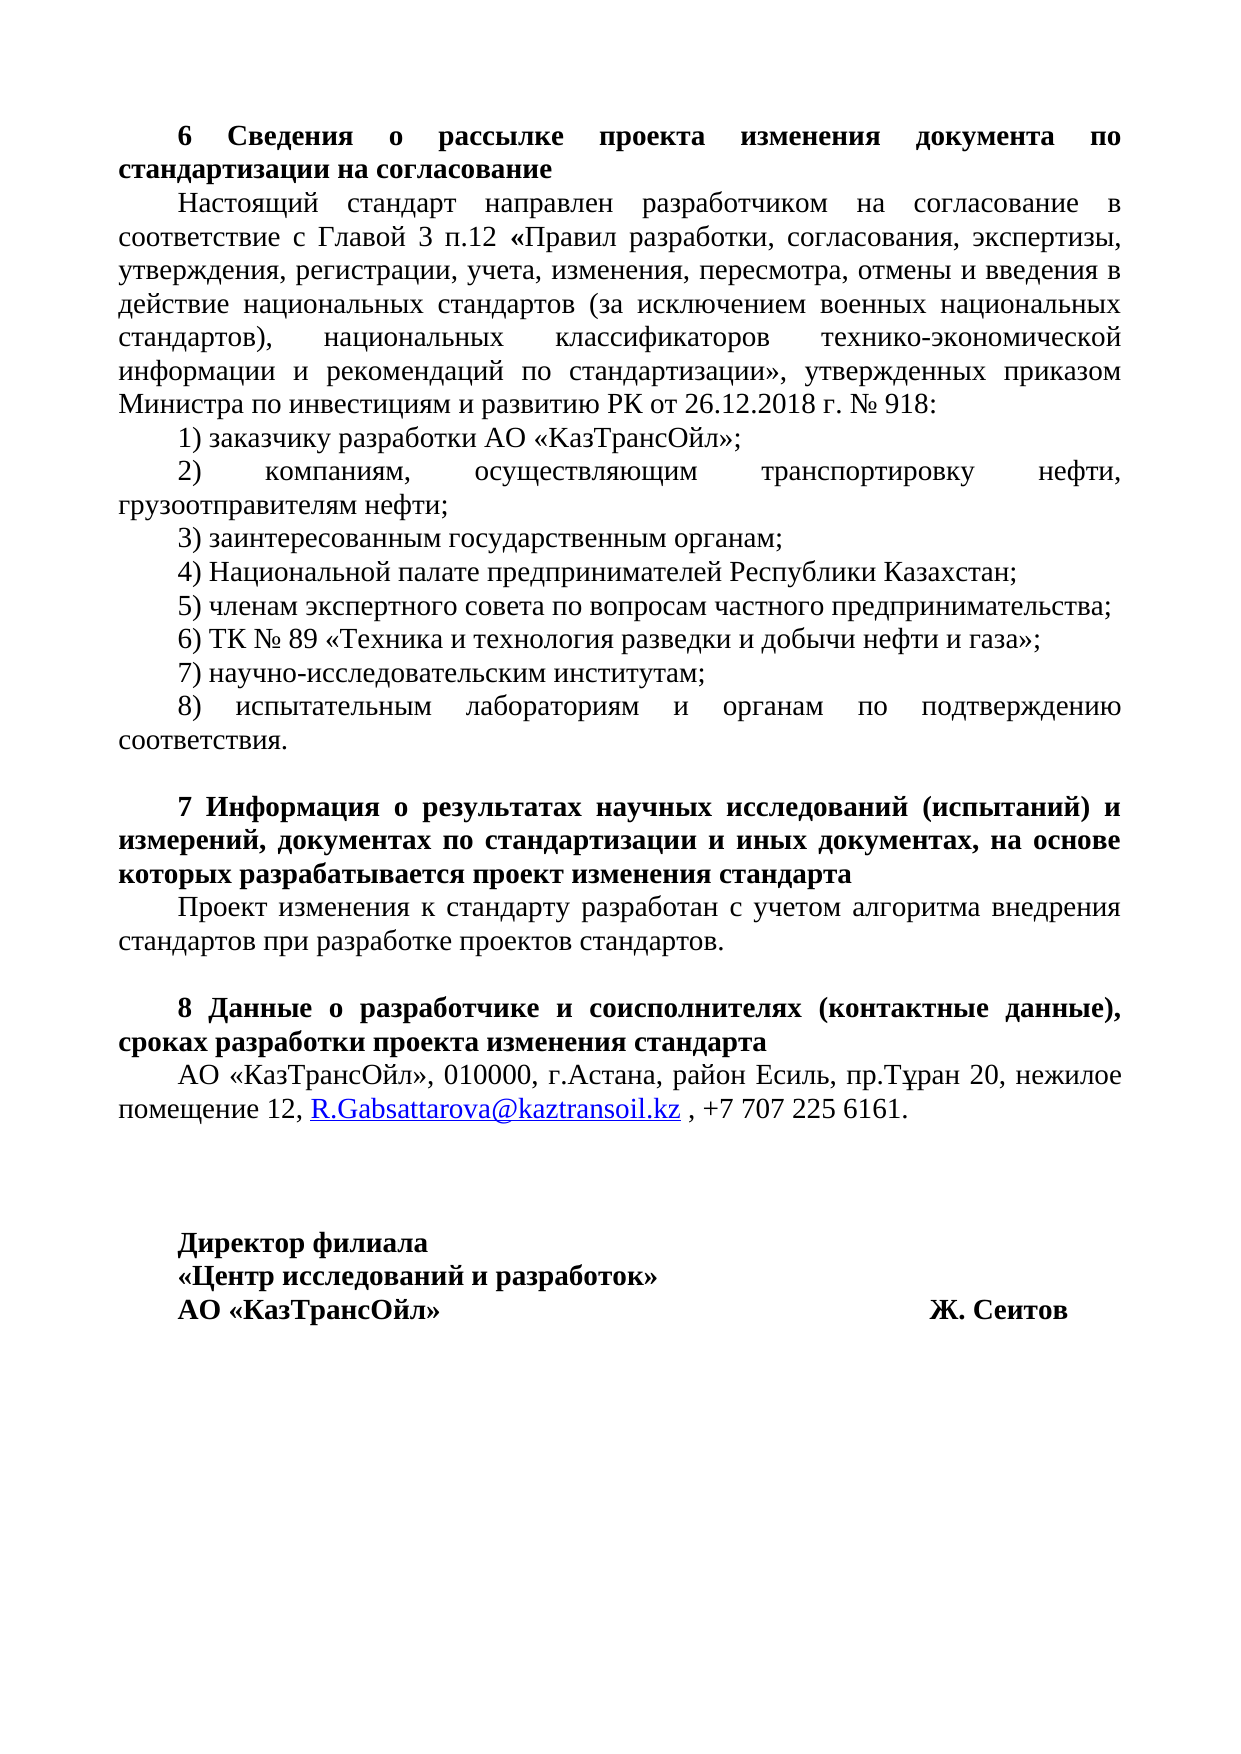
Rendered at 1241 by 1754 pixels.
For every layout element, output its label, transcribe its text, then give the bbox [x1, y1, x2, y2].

text 6 Сведения о рассылке проекта изменения документа по стандартизации на согласование [118, 118, 1122, 185]
text 6) ТК № 89 «Техника и технология разведки и добычи нефти и газа»; [118, 621, 1122, 655]
text 8 Данные о разработчике и соисполнителях (контактные данные), сроках разработки проекта изменения стандарта [118, 990, 1122, 1057]
text Директор филиала [118, 1225, 1122, 1258]
text АО «КазТрансОйл», 010000, г.Астана, район Есиль, пр.Тұран 20, нежилое помещение 12, R.Gabsattarova@kaztransoil.kz , +7 707 225 6161. [118, 1057, 1122, 1124]
text Настоящий стандарт направлен разработчиком на согласование в соответствие с Главой 3 п.12 «Правил разработки, согласования, экспертизы, утверждения, регистрации, учета, изменения, пересмотра, отмены и введения в действие национальных стандартов (за исключением военных национальных стандартов), национальных классификаторов технико-экономической информации и рекомендаций по стандартизации», утвержденных приказом Министра по инвестициям и развитию РК от 26.12.2018 г. № 918: [118, 185, 1122, 420]
text 8) испытательным лабораториям и органам по подтверждению соответствия. [118, 688, 1122, 755]
text 1) заказчику разработки АО «KазТрансОйл»; [118, 420, 1122, 453]
text АО «КазТрансОйл» Ж. Сеитов [118, 1292, 1122, 1326]
text 3) заинтересованным государственным органам; [118, 521, 1122, 554]
text «Центр исследований и разработок» [118, 1258, 1122, 1292]
text Проект изменения к стандарту разработан с учетом алгоритма внедрения стандартов при разработке проектов стандартов. [118, 889, 1122, 957]
text 7) научно-исследовательским институтам; [118, 655, 1122, 688]
text 2) компаниям, осуществляющим транспортировку нефти, грузоотправителям нефти; [118, 453, 1122, 521]
text 5) членам экспертного совета по вопросам частного предпринимательства; [118, 588, 1122, 621]
text 4) Национальной палате предпринимателей Республики Казахстан; [118, 554, 1122, 588]
text 7 Информация о результатах научных исследований (испытаний) и измерений, документах по стандартизации и иных документах, на основе которых разрабатывается проект изменения стандарта [118, 789, 1122, 889]
